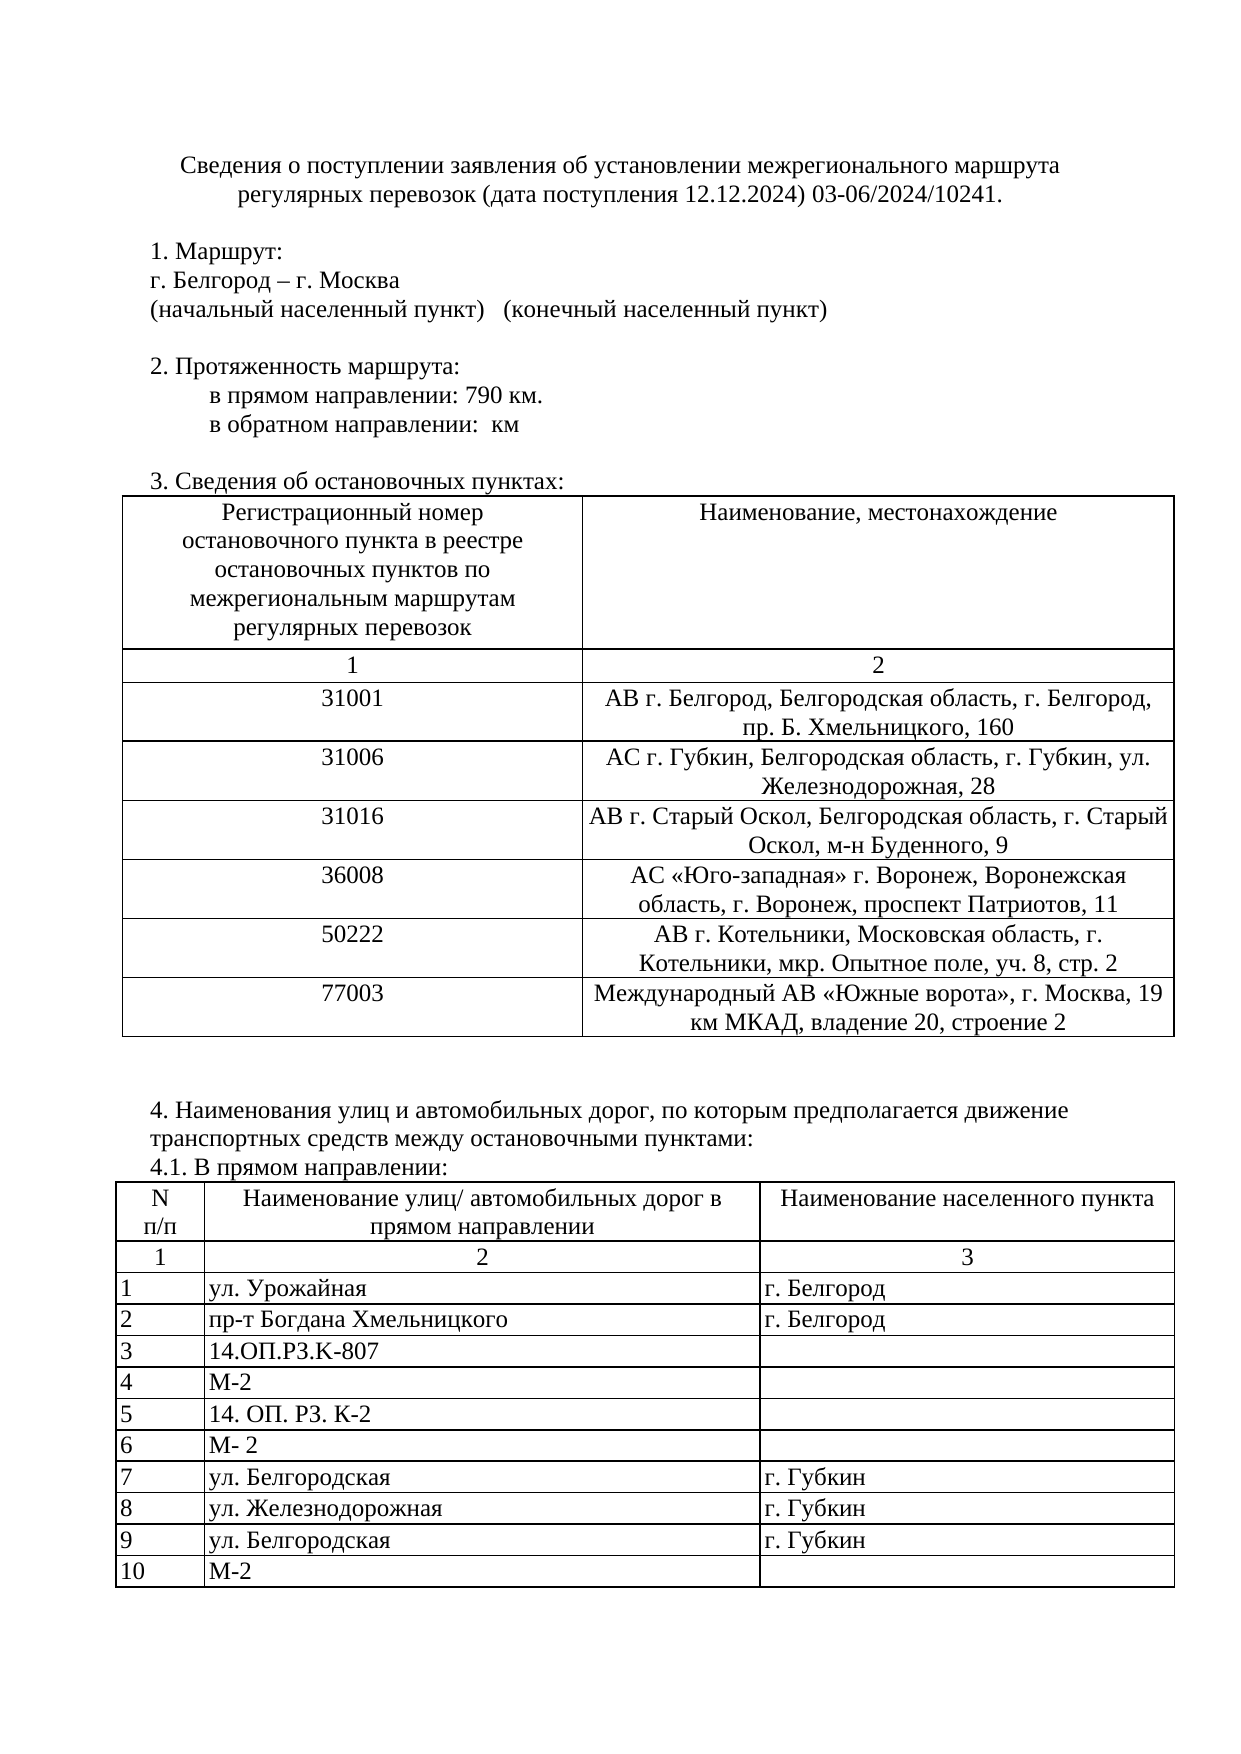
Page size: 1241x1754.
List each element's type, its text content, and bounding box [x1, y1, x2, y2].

table_cell [761, 1368, 1174, 1397]
text в обратном направлении: км [150, 409, 1090, 437]
table_cell 50222 [123, 919, 582, 977]
table_cell г. Губкин [761, 1525, 1174, 1555]
table_cell г. Губкин [761, 1493, 1174, 1523]
table_cell 31006 [123, 742, 582, 799]
text г. Белгород – г. Москва [150, 265, 1090, 294]
table_cell 2 [117, 1305, 204, 1334]
table_cell 14. ОП. РЗ. К-2 [205, 1399, 759, 1429]
table_cell АВ г. Белгород, Белгородская область, г. Белгород, пр. Б. Хмельницкого, 160 [583, 683, 1173, 740]
table_header Регистрационный номер остановочного пункта в реестре остановочных пунктов по межрегиональным маршрутам регулярных перевозок [123, 497, 582, 648]
text Сведения о поступлении заявления об установлении межрегионального маршрута регулярных перевозок (дата поступления 12.12.2024) 03-06/2024/10241. [150, 150, 1090, 207]
table_cell 31016 [123, 801, 582, 858]
text в прямом направлении: 790 км. [150, 380, 1090, 409]
table_cell АС г. Губкин, Белгородская область, г. Губкин, ул. Железнодорожная, 28 [583, 742, 1173, 799]
table_cell М-2 [205, 1368, 759, 1397]
table_cell [761, 1556, 1174, 1586]
table_cell АВ г. Котельники, Московская область, г. Котельники, мкр. Опытное поле, уч. 8, стр. 2 [583, 919, 1173, 977]
text 4.1. В прямом направлении: [150, 1152, 1090, 1181]
table_cell 10 [117, 1556, 204, 1586]
table_cell г. Белгород [761, 1305, 1174, 1334]
table_cell ул. Белгородская [205, 1462, 759, 1492]
table_header Наименование улиц/ автомобильных дорог в прямом направлении [205, 1183, 759, 1240]
table_cell АС «Юго-западная» г. Воронеж, Воронежская область, г. Воронеж, проспект Патриотов, 11 [583, 860, 1173, 918]
table_cell 7 [117, 1462, 204, 1492]
table_cell [761, 1399, 1174, 1429]
table_cell М-2 [205, 1556, 759, 1586]
table_cell 2 [205, 1242, 759, 1272]
table_header Наименование населенного пункта [761, 1183, 1174, 1240]
table_cell ул. Урожайная [205, 1273, 759, 1303]
text 4. Наименования улиц и автомобильных дорог, по которым предполагается движение транспортных средств между остановочными пунктами: [150, 1095, 1090, 1152]
table_cell пр-т Богдана Хмельницкого [205, 1305, 759, 1334]
table_cell 36008 [123, 860, 582, 918]
table_cell 3 [761, 1242, 1174, 1272]
text (начальный населенный пункт) (конечный населенный пункт) [150, 294, 1090, 322]
table_cell г. Белгород [761, 1273, 1174, 1303]
table_cell [761, 1431, 1174, 1460]
table_cell 14.ОП.РЗ.K-807 [205, 1336, 759, 1366]
table_cell ул. Железнодорожная [205, 1493, 759, 1523]
table_header Наименование, местонахождение [583, 497, 1173, 648]
table_cell 1 [117, 1242, 204, 1272]
table_cell [761, 1336, 1174, 1366]
text 2. Протяженность маршрута: [150, 351, 1090, 380]
table_cell 1 [123, 650, 582, 681]
text 1. Маршрут: [150, 236, 1090, 265]
table_cell 6 [117, 1431, 204, 1460]
table_header N п/п [117, 1183, 204, 1240]
table_cell 9 [117, 1525, 204, 1555]
table_cell г. Губкин [761, 1462, 1174, 1492]
text 3. Сведения об остановочных пунктах: [150, 466, 1090, 495]
table_cell ул. Белгородская [205, 1525, 759, 1555]
table_cell 3 [117, 1336, 204, 1366]
table_cell 31001 [123, 683, 582, 740]
table_cell 1 [117, 1273, 204, 1303]
table_cell 4 [117, 1368, 204, 1397]
table_cell 5 [117, 1399, 204, 1429]
table_cell АВ г. Старый Оскол, Белгородская область, г. Старый Оскол, м-н Буденного, 9 [583, 801, 1173, 858]
table_cell Международный АВ «Южные ворота», г. Москва, 19 км МКАД, владение 20, строение 2 [583, 978, 1173, 1036]
table_cell М- 2 [205, 1431, 759, 1460]
table_cell 2 [583, 650, 1173, 681]
table_cell 77003 [123, 978, 582, 1036]
table_cell 8 [117, 1493, 204, 1523]
